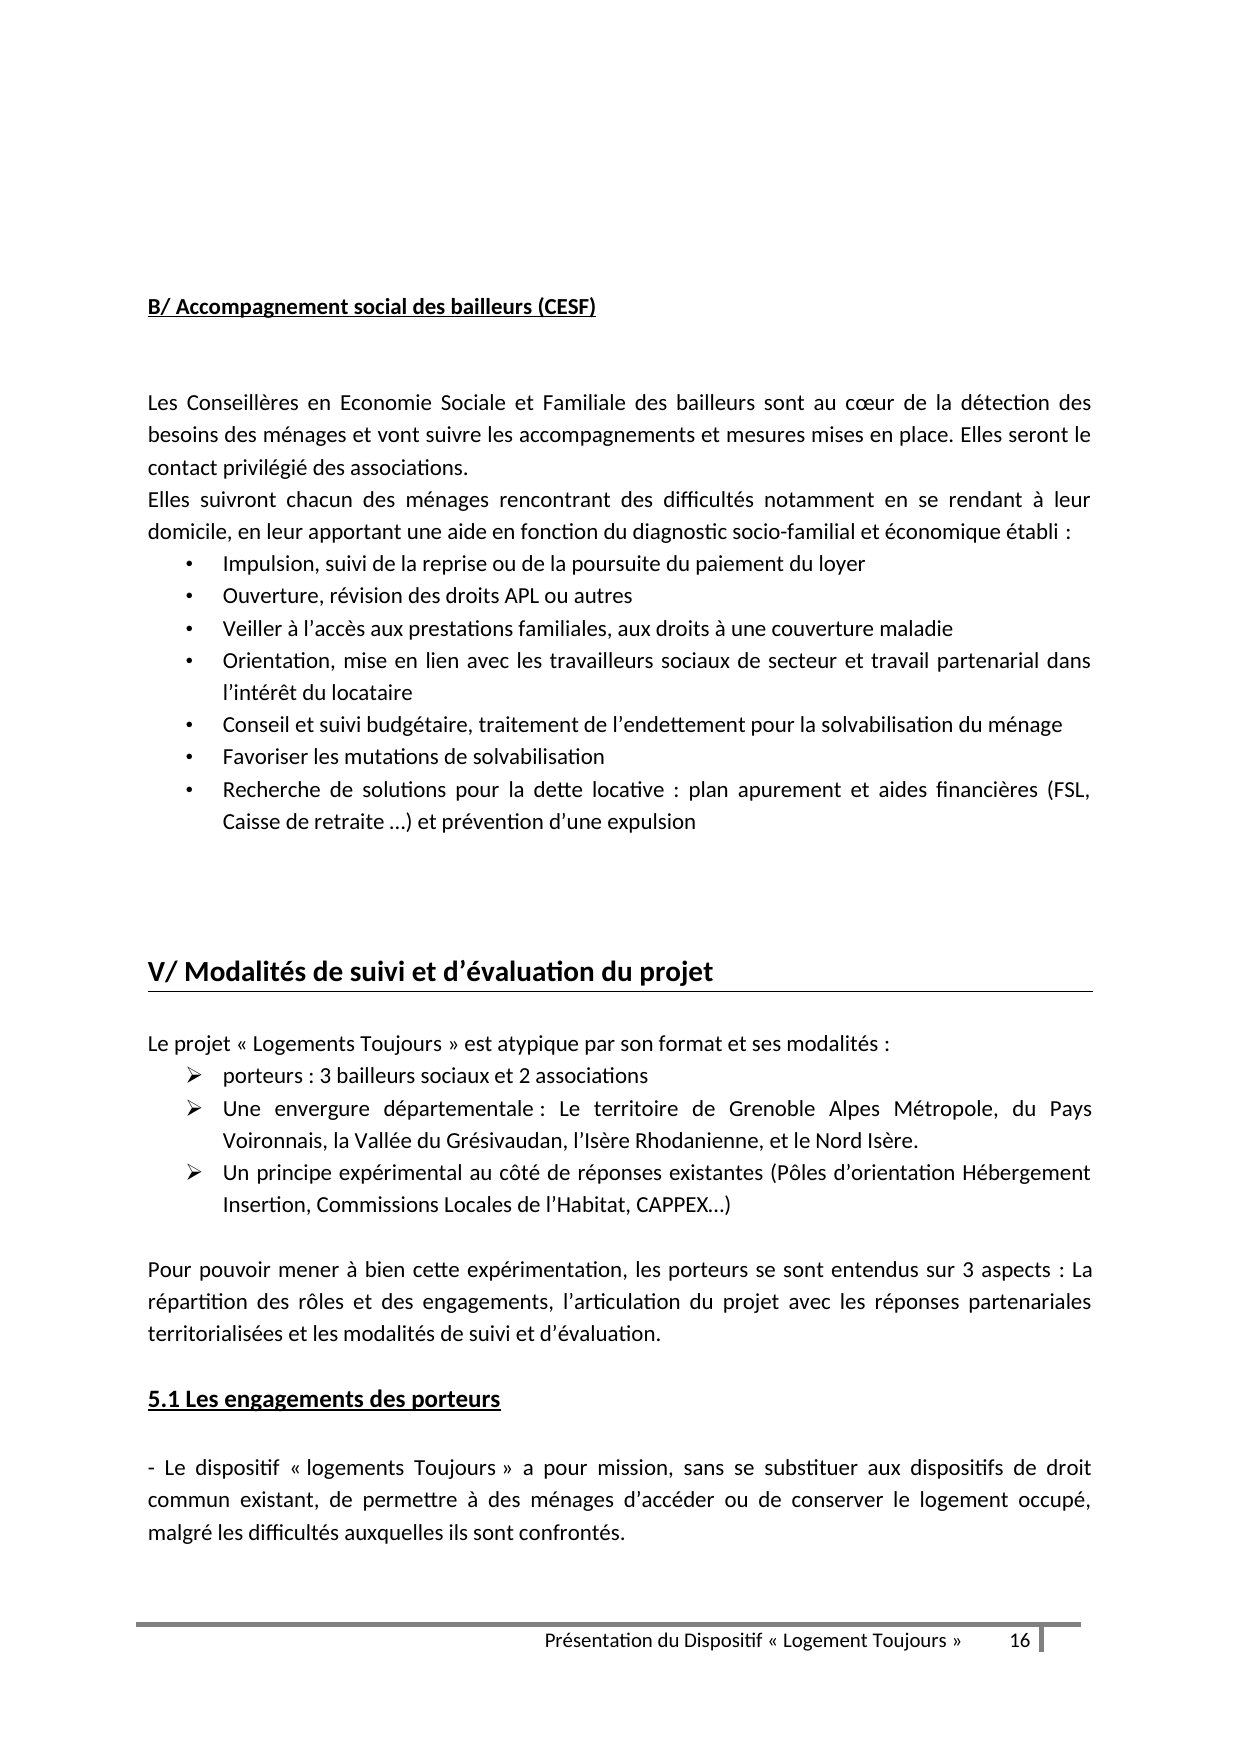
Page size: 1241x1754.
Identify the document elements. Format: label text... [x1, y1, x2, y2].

list Recherche de solutions pour la dette locative : plan apurement et aides financières (FSL, Caisse de retraite …) et prévention d’une expulsion [185, 775, 1093, 835]
text V/ Modalités de suivi et d’évaluation du projet [148, 953, 1093, 991]
text - Le dispositif « logements Toujours » a pour mission, sans se substituer aux dispositifs de droit commun existant, de permettre à des ménages d’accéder ou de conserver le logement occupé, malgré les difficultés auxquelles ils sont confrontés. [148, 1453, 1093, 1546]
list Ouverture, révision des droits APL ou autres [185, 582, 1093, 609]
list Orientation, mise en lien avec les travailleurs sociaux de secteur et travail partenarial dans l’intérêt du locataire [185, 646, 1093, 706]
text Le projet « Logements Toujours » est atypique par son format et ses modalités : [148, 1029, 1093, 1057]
list Une envergure départementale : Le territoire de Grenoble Alpes Métropole, du Pays Voironnais, la Vallée du Grésivaudan, l’Isère Rhodanienne, et le Nord Isère. [185, 1094, 1093, 1154]
list Favoriser les mutations de solvabilisation [185, 742, 1093, 771]
list porteurs : 3 bailleurs sociaux et 2 associations [185, 1062, 1093, 1089]
text Les Conseillères en Economie Sociale et Familiale des bailleurs sont au cœur de la détection des besoins des ménages et vont suivre les accompagnements et mesures mises en place. Elles seront le contact privilégié des associations. [148, 388, 1093, 481]
list Impulsion, suivi de la reprise ou de la poursuite du paiement du loyer [185, 549, 1093, 577]
text B/ Accompagnement social des bailleurs (CESF) [148, 292, 1093, 320]
text Pour pouvoir mener à bien cette expérimentation, les porteurs se sont entendus sur 3 aspects : La répartition des rôles et des engagements, l’articulation du projet avec les réponses partenariales territorialisées et les modalités de suivi et d’évaluation. [148, 1255, 1093, 1347]
list Veiller à l’accès aux prestations familiales, aux droits à une couverture maladie [185, 614, 1093, 642]
list Un principe expérimental au côté de réponses existantes (Pôles d’orientation Hébergement Insertion, Commissions Locales de l’Habitat, CAPPEX…) [185, 1158, 1093, 1218]
text 5.1 Les engagements des porteurs [148, 1383, 1093, 1414]
text Elles suivront chacun des ménages rencontrant des difficultés notamment en se rendant à leur domicile, en leur apportant une aide en fonction du diagnostic socio-familial et économique établi : [148, 485, 1093, 545]
list Conseil et suivi budgétaire, traitement de l’endettement pour la solvabilisation du ménage [185, 710, 1093, 738]
